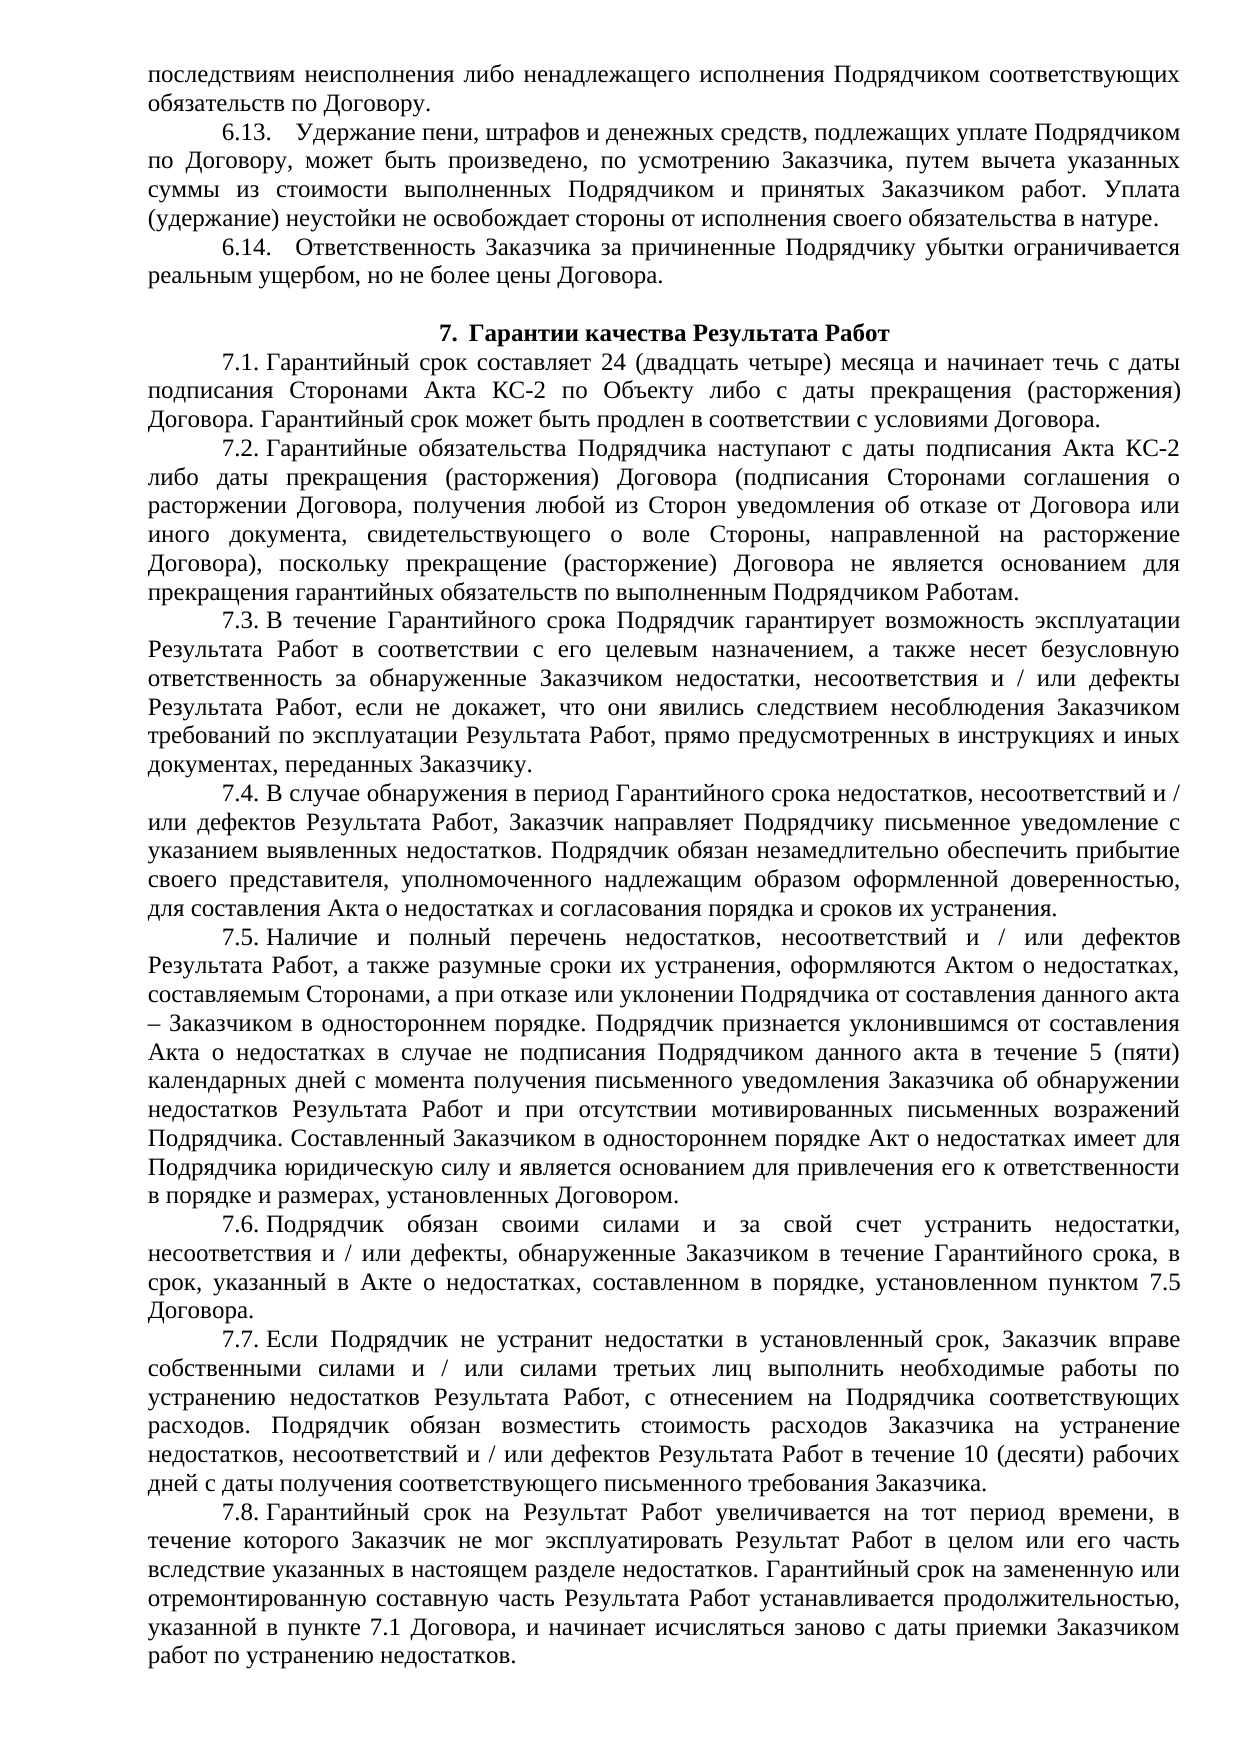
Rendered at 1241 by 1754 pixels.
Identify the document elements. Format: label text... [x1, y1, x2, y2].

list Наличие и полный перечень недостатков, несоответствий и / или дефектов Результата Работ, а также разумные сроки их устранения, оформляются Актом о недостатках, составляемым Сторонами, а при отказе или уклонении Подрядчика от составления данного акта – Заказчиком в одностороннем порядке. Подрядчик признается уклонившимся от составления Акта о недостатках в случае не подписания Подрядчиком данного акта в течение 5 (пяти) календарных дней с момента получения письменного уведомления Заказчика об обнаружении недостатков Результата Работ и при отсутствии мотивированных письменных возражений Подрядчика. Составленный Заказчиком в одностороннем порядке Акт о недостатках имеет для Подрядчика юридическую силу и является основанием для привлечения его к ответственности в порядке и размерах, установленных Договором. [148, 922, 1181, 1209]
list Ответственность Заказчика за причиненные Подрядчику убытки ограничивается реальным ущербом, но не более цены Договора. [148, 232, 1181, 289]
list В случае обнаружения в период Гарантийного срока недостатков, несоответствий и / или дефектов Результата Работ, Заказчик направляет Подрядчику письменное уведомление с указанием выявленных недостатков. Подрядчик обязан незамедлительно обеспечить прибытие своего представителя, уполномоченного надлежащим образом оформленной доверенностью, для составления Акта о недостатках и согласования порядка и сроков их устранения. [148, 778, 1181, 922]
list Гарантии качества Результата Работ [148, 318, 1181, 347]
list Если Подрядчик не устранит недостатки в установленный срок, Заказчик вправе собственными силами и / или силами третьих лиц выполнить необходимые работы по устранению недостатков Результата Работ, с отнесением на Подрядчика соответствующих расходов. Подрядчик обязан возместить стоимость расходов Заказчика на устранение недостатков, несоответствий и / или дефектов Результата Работ в течение 10 (десяти) рабочих дней с даты получения соответствующего письменного требования Заказчика. [148, 1324, 1181, 1497]
list Подрядчик обязан своими силами и за свой счет устранить недостатки, несоответствия и / или дефекты, обнаруженные Заказчиком в течение Гарантийного срока, в срок, указанный в Акте о недостатках, составленном в порядке, установленном пунктом 7.5 Договора. [148, 1209, 1181, 1324]
list Удержание пени, штрафов и денежных средств, подлежащих уплате Подрядчиком по Договору, может быть произведено, по усмотрению Заказчика, путем вычета указанных суммы из стоимости выполненных Подрядчиком и принятых Заказчиком работ. Уплата (удержание) неустойки не освобождает стороны от исполнения своего обязательства в натуре. [148, 117, 1181, 232]
list Гарантийные обязательства Подрядчика наступают с даты подписания Акта КС-2 либо даты прекращения (расторжения) Договора (подписания Сторонами соглашения о расторжении Договора, получения любой из Сторон уведомления об отказе от Договора или иного документа, свидетельствующего о воле Стороны, направленной на расторжение Договора), поскольку прекращение (расторжение) Договора не является основанием для прекращения гарантийных обязательств по выполненным Подрядчиком Работам. [148, 433, 1181, 605]
list Гарантийный срок составляет 24 (двадцать четыре) месяца и начинает течь с даты подписания Сторонами Акта КС-2 по Объекту либо с даты прекращения (расторжения) Договора. Гарантийный срок может быть продлен в соответствии с условиями Договора. [148, 347, 1181, 433]
list Гарантийный срок на Результат Работ увеличивается на тот период времени, в течение которого Заказчик не мог эксплуатировать Результат Работ в целом или его часть вследствие указанных в настоящем разделе недостатков. Гарантийный срок на замененную или отремонтированную составную часть Результата Работ устанавливается продолжительностью, указанной в пункте 7.1 Договора, и начинает исчисляться заново с даты приемки Заказчиком работ по устранению недостатков. [148, 1497, 1181, 1669]
list В течение Гарантийного срока Подрядчик гарантирует возможность эксплуатации Результата Работ в соответствии с его целевым назначением, а также несет безусловную ответственность за обнаруженные Заказчиком недостатки, несоответствия и / или дефекты Результата Работ, если не докажет, что они явились следствием несоблюдения Заказчиком требований по эксплуатации Результата Работ, прямо предусмотренных в инструкциях и иных документах, переданных Заказчику. [148, 605, 1181, 778]
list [148, 59, 1181, 117]
